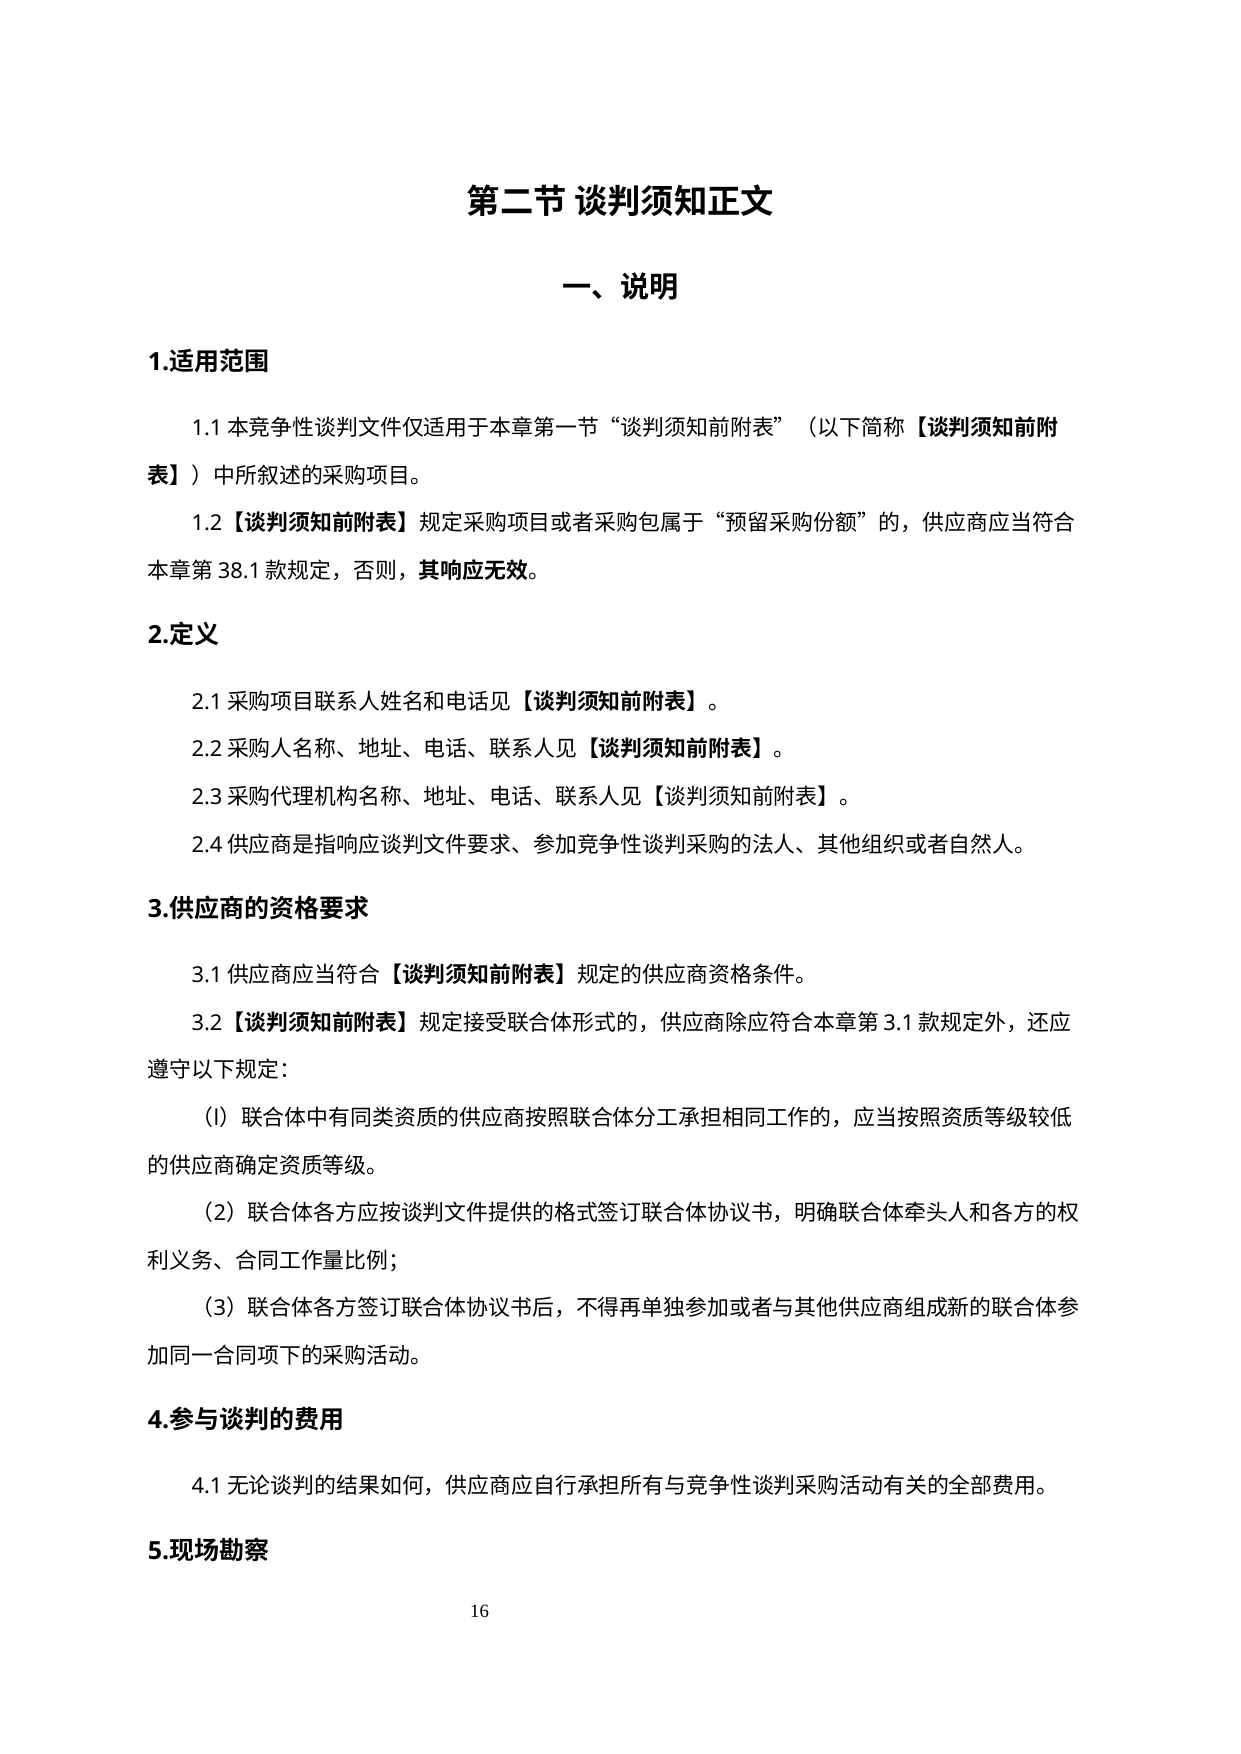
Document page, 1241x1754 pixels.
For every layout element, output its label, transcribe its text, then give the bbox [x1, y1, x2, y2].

text 3.1供应商应当符合【谈判须知前附表】规定的供应商资格条件。 [148, 957, 1092, 989]
text 2.2采购人名称、地址、电话、联系人见【谈判须知前附表】。 [148, 731, 1092, 763]
text （3）联合体各方签订联合体协议书后，不得再单独参加或者与其他供应商组成新的联合体参加同一合同项下的采购活动。 [148, 1290, 1092, 1369]
text 2.3采购代理机构名称、地址、电话、联系人见【谈判须知前附表】。 [148, 779, 1092, 811]
text 2.定义 [148, 601, 1092, 666]
text 2.4供应商是指响应谈判文件要求、参加竞争性谈判采购的法人、其他组织或者自然人。 [148, 827, 1092, 858]
text 4.1无论谈判的结果如何，供应商应自行承担所有与竞争性谈判采购活动有关的全部费用。 [148, 1468, 1092, 1500]
text 4.参与谈判的费用 [148, 1385, 1092, 1450]
text 一、说明 [148, 264, 1092, 306]
text 5.现场勘察 [148, 1516, 1092, 1581]
text 2.1采购项目联系人姓名和电话见【谈判须知前附表】。 [148, 684, 1092, 716]
text （l）联合体中有同类资质的供应商按照联合体分工承担相同工作的，应当按照资质等级较低的供应商确定资质等级。 [148, 1100, 1092, 1179]
text 1.适用范围 [148, 327, 1092, 392]
text 1.2【谈判须知前附表】规定采购项目或者采购包属于“预留采购份额”的，供应商应当符合本章第38.1款规定，否则，其响应无效。 [148, 505, 1092, 585]
text 3.2【谈判须知前附表】规定接受联合体形式的，供应商除应符合本章第3.1款规定外，还应遵守以下规定： [148, 1005, 1092, 1084]
text 3.供应商的资格要求 [148, 874, 1092, 939]
text 1.1本竞争性谈判文件仅适用于本章第一节“谈判须知前附表”（以下简称【谈判须知前附表】）中所叙述的采购项目。 [148, 410, 1092, 489]
text （2）联合体各方应按谈判文件提供的格式签订联合体协议书，明确联合体牵头人和各方的权利义务、合同工作量比例； [148, 1195, 1092, 1274]
text 第二节 谈判须知正文 [148, 175, 1092, 223]
